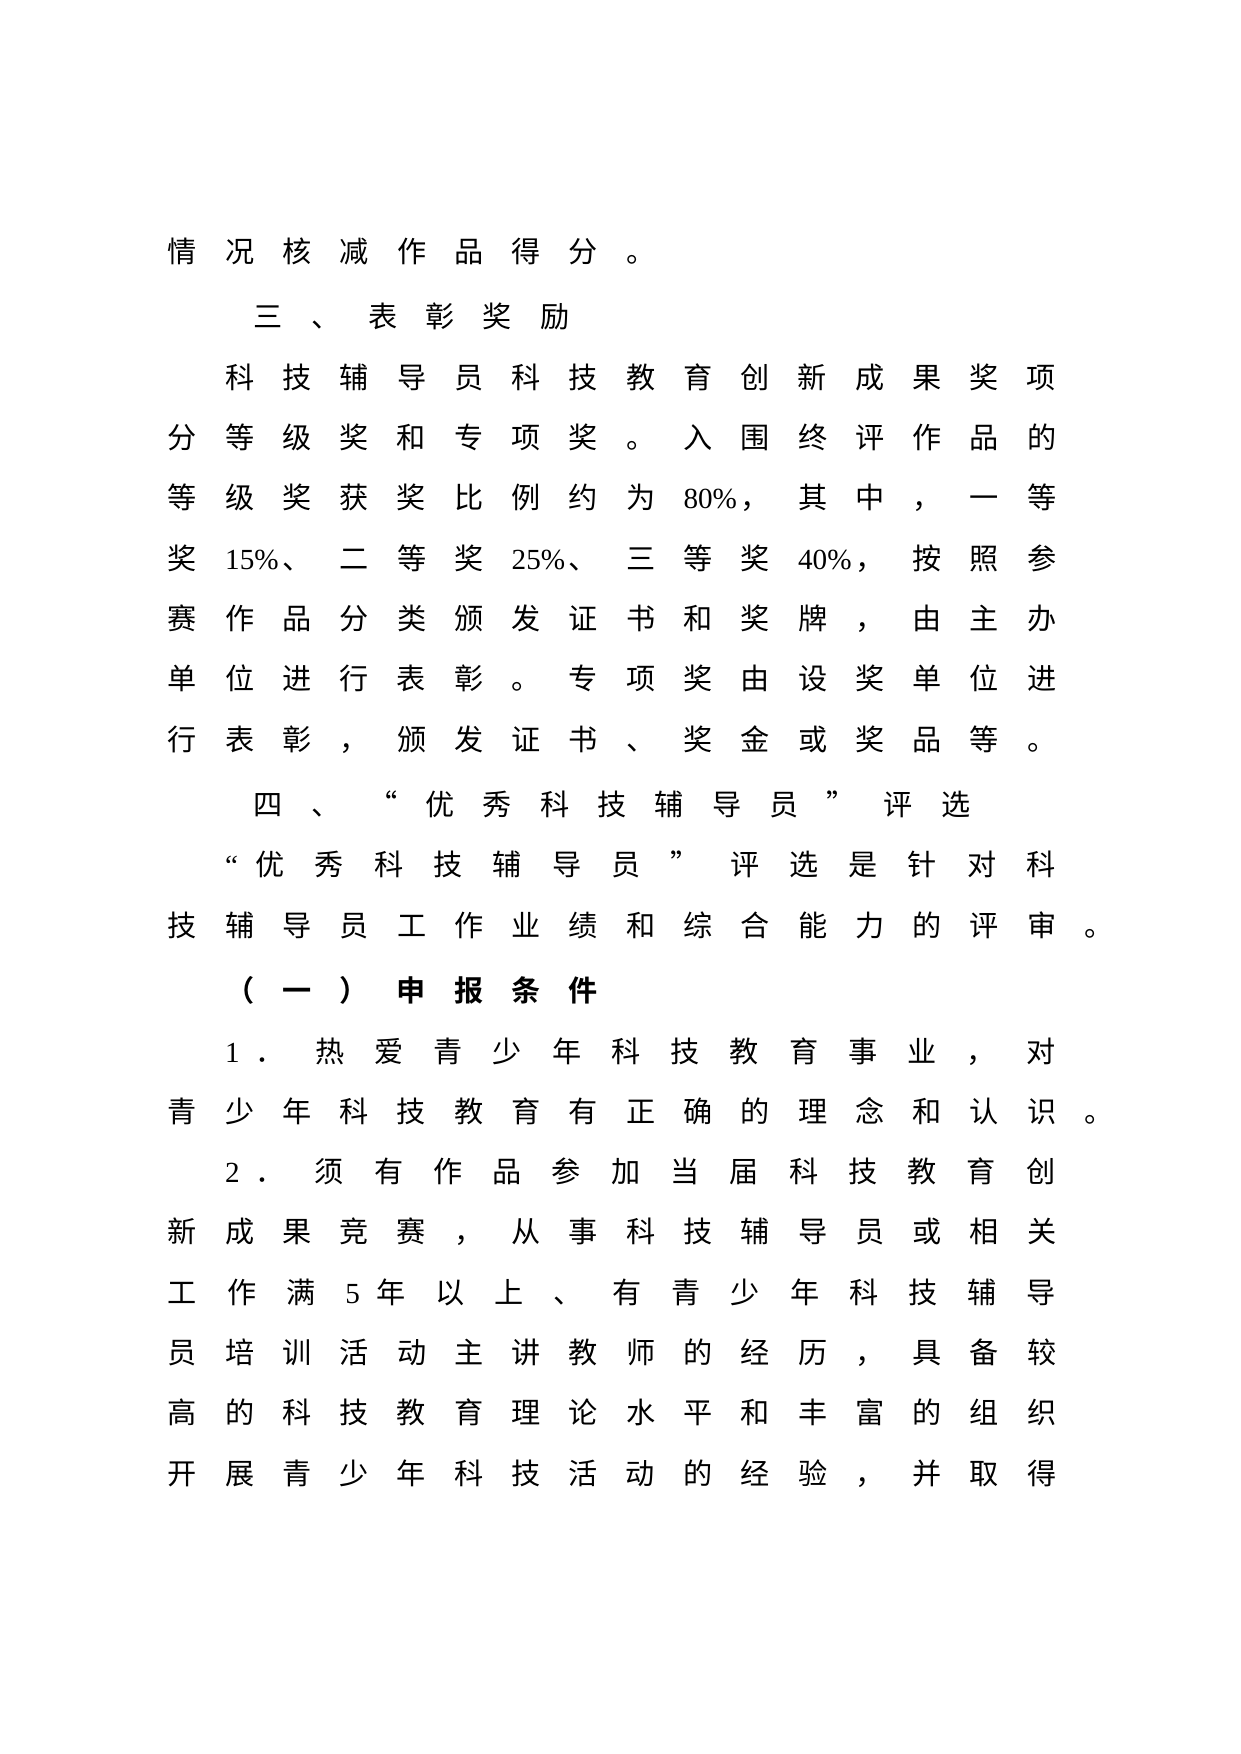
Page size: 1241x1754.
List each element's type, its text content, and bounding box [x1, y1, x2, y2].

text 科技辅导员科技教育创新成果奖项分等级奖和专项奖。入围终评作品的等级奖获奖比例约为80%，其中，一等奖15%、二等奖25%、三等奖40%，按照参赛作品分类颁发证书和奖牌，由主办单位进行表彰。专项奖由设奖单位进行表彰，颁发证书、奖金或奖品等。 [168, 345, 1084, 767]
text “优秀科技辅导员”评选是针对科技辅导员工作业绩和综合能力的评审。 [168, 833, 1084, 954]
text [168, 1140, 1084, 1502]
text 1．热爱青少年科技教育事业，对青少年科技教育有正确的理念和认识。 [168, 1019, 1084, 1140]
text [168, 219, 1084, 280]
subtitle （一）申报条件 [168, 959, 1084, 1019]
subtitle 四、“优秀科技辅导员”评选 [168, 773, 1084, 833]
subtitle 三、表彰奖励 [168, 285, 1084, 345]
